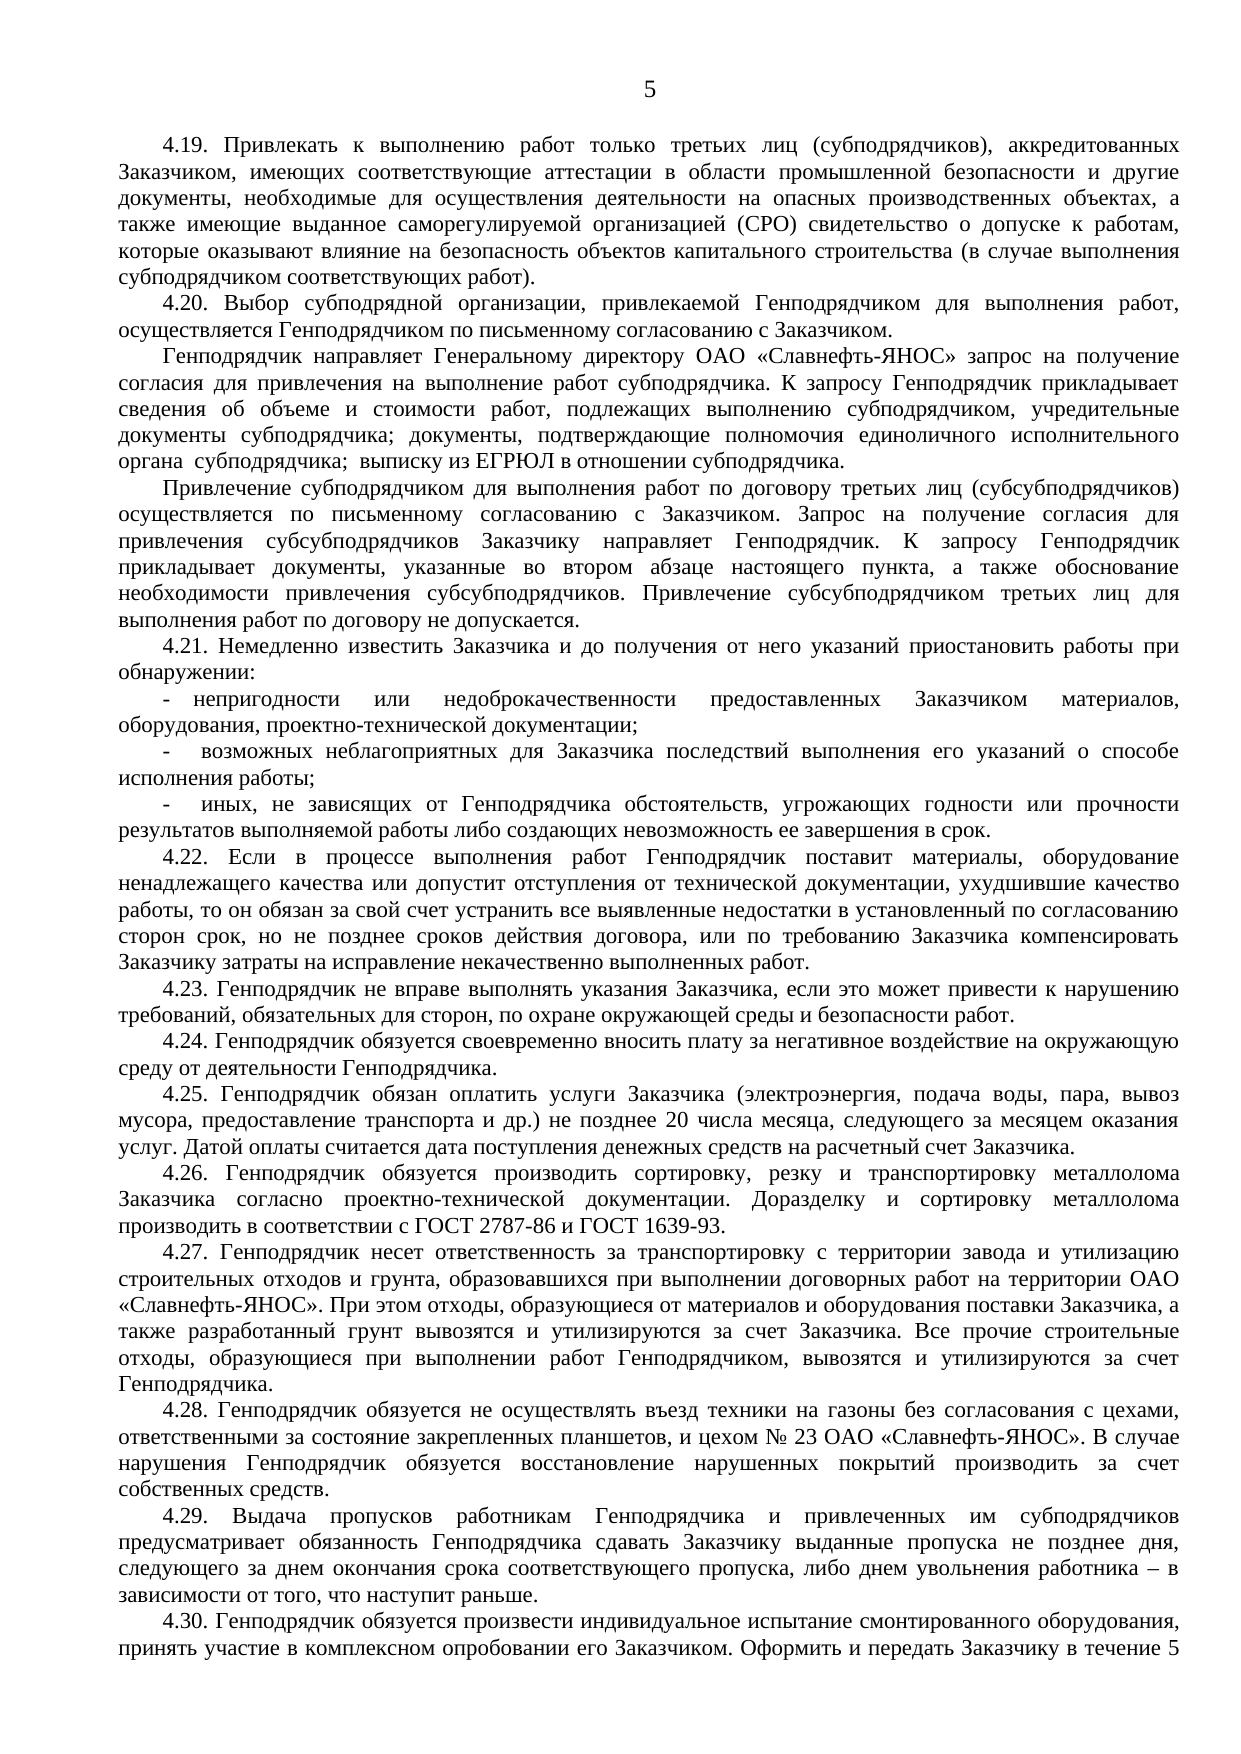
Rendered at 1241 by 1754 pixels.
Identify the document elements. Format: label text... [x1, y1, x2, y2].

text Привлечение субподрядчиком для выполнения работ по договору третьих лиц (субсубподрядчиков) осуществляется по письменному согласованию с Заказчиком. Запрос на получение согласия для привлечения субсубподрядчиков Заказчику направляет Генподрядчик. К запросу Генподрядчик прикладывает документы, указанные во втором абзаце настоящего пункта, а также обоснование необходимости привлечения субсубподрядчиков. Привлечение субсубподрядчиком третьих лиц для выполнения работ по договору не допускается. [118, 474, 1181, 632]
text 4.23. Генподрядчик не вправе выполнять указания Заказчика, если это может привести к нарушению требований, обязательных для сторон, по охране окружающей среды и безопасности работ. [118, 975, 1181, 1027]
list непригодности или недоброкачественности предоставленных Заказчиком материалов, оборудования, проектно-технической документации; [118, 685, 1181, 737]
text 4.27. Генподрядчик несет ответственность за транспортировку с территории завода и утилизацию строительных отходов и грунта, образовавшихся при выполнении договорных работ на территории ОАО «Славнефть-ЯНОС». При этом отходы, образующиеся от материалов и оборудования поставки Заказчика, а также разработанный грунт вывозятся и утилизируются за счет Заказчика. Все прочие строительные отходы, образующиеся при выполнении работ Генподрядчиком, вывозятся и утилизируются за счет Генподрядчика. [118, 1238, 1181, 1396]
list иных, не зависящих от Генподрядчика обстоятельств, угрожающих годности или прочности результатов выполняемой работы либо создающих невозможность ее завершения в срок. [118, 790, 1181, 843]
text 4.24. Генподрядчик обязуется своевременно вносить плату за негативное воздействие на окружающую среду от деятельности Генподрядчика. [118, 1027, 1181, 1080]
text Генподрядчик направляет Генеральному директору ОАО «Славнефть-ЯНОС» запрос на получение согласия для привлечения на выполнение работ субподрядчика. К запросу Генподрядчик прикладывает сведения об объеме и стоимости работ, подлежащих выполнению субподрядчиком, учредительные документы субподрядчика; документы, подтверждающие полномочия единоличного исполнительного органа субподрядчика; выписку из ЕГРЮЛ в отношении субподрядчика. [118, 342, 1181, 474]
text 4.26. Генподрядчик обязуется производить сортировку, резку и транспортировку металлолома Заказчика согласно проектно-технической документации. Доразделку и сортировку металлолома производить в соответствии с ГОСТ 2787-86 и ГОСТ 1639-93. [118, 1159, 1181, 1238]
text 4.28. Генподрядчик обязуется не осуществлять въезд техники на газоны без согласования с цехами, ответственными за состояние закрепленных планшетов, и цехом № 23 ОАО «Славнефть-ЯНОС». В случае нарушения Генподрядчик обязуется восстановление нарушенных покрытий производить за счет собственных средств. [118, 1396, 1181, 1502]
text 4.20. Выбор субподрядной организации, привлекаемой Генподрядчиком для выполнения работ, осуществляется Генподрядчиком по письменному согласованию с Заказчиком. [118, 289, 1181, 342]
list возможных неблагоприятных для Заказчика последствий выполнения его указаний о способе исполнения работы; [118, 737, 1181, 790]
text 4.19. Привлекать к выполнению работ только третьих лиц (субподрядчиков), аккредитованных Заказчиком, имеющих соответствующие аттестации в области промышленной безопасности и другие документы, необходимые для осуществления деятельности на опасных производственных объектах, а также имеющие выданное саморегулируемой организацией (СРО) свидетельство о допуске к работам, которые оказывают влияние на безопасность объектов капитального строительства (в случае выполнения субподрядчиком соответствующих работ). [118, 131, 1181, 289]
text 4.21. Немедленно известить Заказчика и до получения от него указаний приостановить работы при обнаружении: [118, 632, 1181, 685]
text 4.25. Генподрядчик обязан оплатить услуги Заказчика (электроэнергия, подача воды, пара, вывоз мусора, предоставление транспорта и др.) не позднее 20 числа месяца, следующего за месяцем оказания услуг. Датой оплаты считается дата поступления денежных средств на расчетный счет Заказчика. [118, 1080, 1181, 1159]
text 4.29. Выдача пропусков работникам Генподрядчика и привлеченных им субподрядчиков предусматривает обязанность Генподрядчика сдавать Заказчику выданные пропуска не позднее дня, следующего за днем окончания срока соответствующего пропуска, либо днем увольнения работника – в зависимости от того, что наступит раньше. [118, 1502, 1181, 1607]
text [118, 1607, 1181, 1660]
text 4.22. Если в процессе выполнения работ Генподрядчик поставит материалы, оборудование ненадлежащего качества или допустит отступления от технической документации, ухудшившие качество работы, то он обязан за свой счет устранить все выявленные недостатки в установленный по согласованию сторон срок, но не позднее сроков действия договора, или по требованию Заказчика компенсировать Заказчику затраты на исправление некачественно выполненных работ. [118, 843, 1181, 975]
